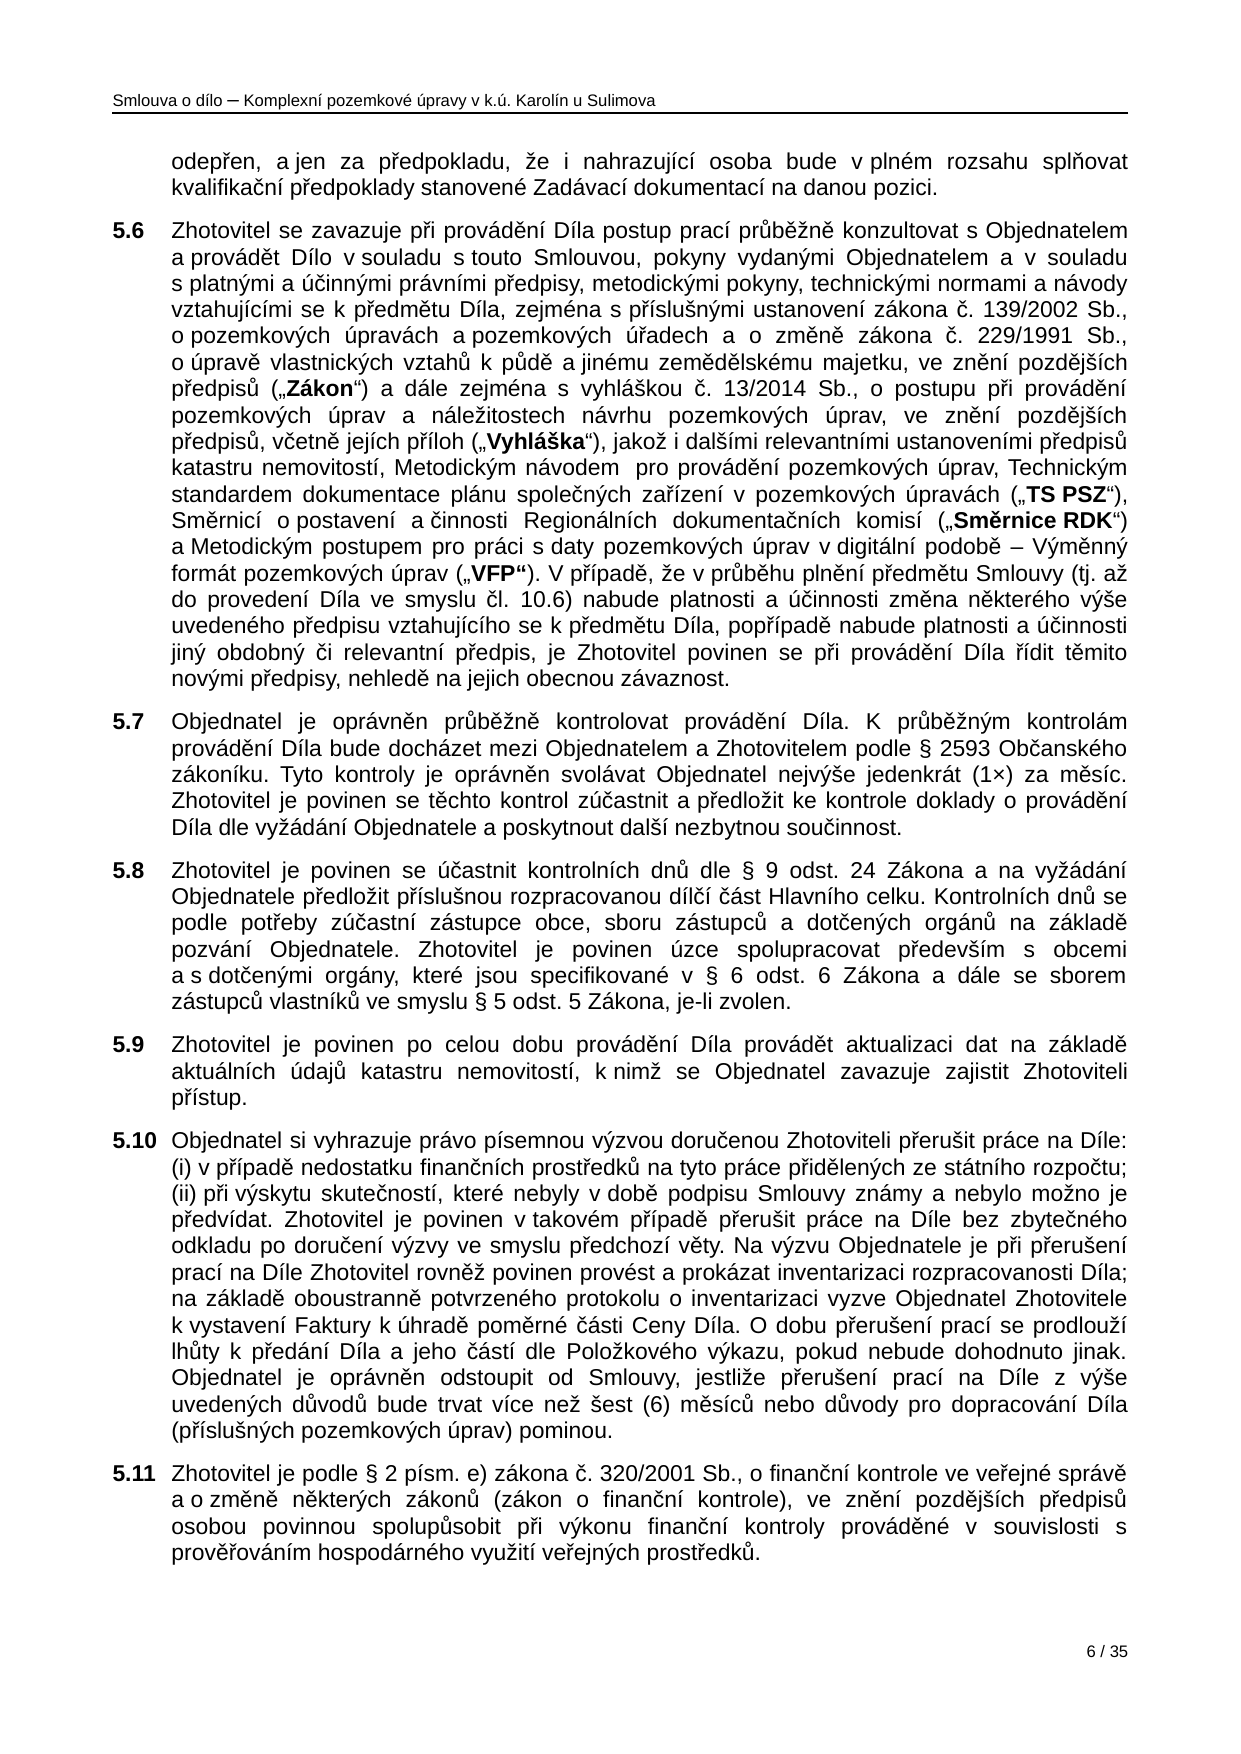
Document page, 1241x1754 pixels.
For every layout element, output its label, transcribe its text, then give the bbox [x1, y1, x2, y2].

text Zhotovitel je povinen se účastnit kontrolních dnů dle § 9 odst. 24 Zákona a na vyžádání Objednatele předložit příslušnou rozpracovanou dílčí část Hlavního celku. Kontrolních dnů se podle potřeby zúčastní zástupce obce, sboru zástupců a dotčených orgánů na základě pozvání Objednatele. Zhotovitel je povinen úzce spolupracovat především s obcemi a s dotčenými orgány, které jsou specifikované v § 6 odst. 6 Zákona a dále se sborem zástupců vlastníků ve smyslu § 5 odst. 5 Zákona, je-li zvolen. [112, 857, 1128, 1015]
text Zhotovitel je podle § 2 písm. e) zákona č. 320/2001 Sb., o finanční kontrole ve veřejné správě a o změně některých zákonů (zákon o finanční kontrole), ve znění pozdějších předpisů osobou povinnou spolupůsobit při výkonu finanční kontroly prováděné v souvislosti s prověřováním hospodárného využití veřejných prostředků. [112, 1460, 1128, 1565]
text Objednatel si vyhrazuje právo písemnou výzvou doručenou Zhotoviteli přerušit práce na Díle: (i) v případě nedostatku finančních prostředků na tyto práce přidělených ze státního rozpočtu; (ii) při výskytu skutečností, které nebyly v době podpisu Smlouvy známy a nebylo možno je předvídat. Zhotovitel je povinen v takovém případě přerušit práce na Díle bez zbytečného odkladu po doručení výzvy ve smyslu předchozí věty. Na výzvu Objednatele je při přerušení prací na Díle Zhotovitel rovněž povinen provést a prokázat inventarizaci rozpracovanosti Díla; na základě oboustranně potvrzeného protokolu o inventarizaci vyzve Objednatel Zhotovitele k vystavení Faktury k úhradě poměrné části Ceny Díla. O dobu přerušení prací se prodlouží lhůty k předání Díla a jeho částí dle Položkového výkazu, pokud nebude dohodnuto jinak. Objednatel je oprávněn odstoupit od Smlouvy, jestliže přerušení prací na Díle z výše uvedených důvodů bude trvat více než šest (6) měsíců nebo důvody pro dopracování Díla (příslušných pozemkových úprav) pominou. [112, 1127, 1128, 1443]
text Objednatel je oprávněn průběžně kontrolovat provádění Díla. K průběžným kontrolám provádění Díla bude docházet mezi Objednatelem a Zhotovitelem podle § 2593 Občanského zákoníku. Tyto kontroly je oprávněn svolávat Objednatel nejvýše jedenkrát (1×) za měsíc. Zhotovitel je povinen se těchto kontrol zúčastnit a předložit ke kontrole doklady o provádění Díla dle vyžádání Objednatele a poskytnout další nezbytnou součinnost. [112, 708, 1128, 840]
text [112, 148, 1128, 200]
text Zhotovitel se zavazuje při provádění Díla postup prací průběžně konzultovat s Objednatelem a provádět Dílo v souladu s touto Smlouvou, pokyny vydanými Objednatelem a v souladu s platnými a účinnými právními předpisy, metodickými pokyny, technickými normami a návody vztahujícími se k předmětu Díla, zejména s příslušnými ustanovení zákona č. 139/2002 Sb., o pozemkových úpravách a pozemkových úřadech a o změně zákona č. 229/1991 Sb., o úpravě vlastnických vztahů k půdě a jinému zemědělskému majetku, ve znění pozdějších předpisů („Zákon“) a dále zejména s vyhláškou č. 13/2014 Sb., o postupu při provádění pozemkových úprav a náležitostech návrhu pozemkových úprav, ve znění pozdějších předpisů, včetně jejích příloh („Vyhláška“), jakož i dalšími relevantními ustanoveními předpisů katastru nemovitostí, Metodickým návodem pro provádění pozemkových úprav, Technickým standardem dokumentace plánu společných zařízení v pozemkových úpravách („TS PSZ“), Směrnicí o postavení a činnosti Regionálních dokumentačních komisí („Směrnice RDK“) a Metodickým postupem pro práci s daty pozemkových úprav v digitální podobě – Výměnný formát pozemkových úprav („VFP“). V případě, že v průběhu plnění předmětu Smlouvy (tj. až do provedení Díla ve smyslu čl. 10.6) nabude platnosti a účinnosti změna některého výše uvedeného předpisu vztahujícího se k předmětu Díla, popřípadě nabude platnosti a účinnosti jiný obdobný či relevantní předpis, je Zhotovitel povinen se při provádění Díla řídit těmito novými předpisy, nehledě na jejich obecnou závaznost. [112, 217, 1128, 691]
text Zhotovitel je povinen po celou dobu provádění Díla provádět aktualizaci dat na základě aktuálních údajů katastru nemovitostí, k nimž se Objednatel zavazuje zajistit Zhotoviteli přístup. [112, 1031, 1128, 1110]
